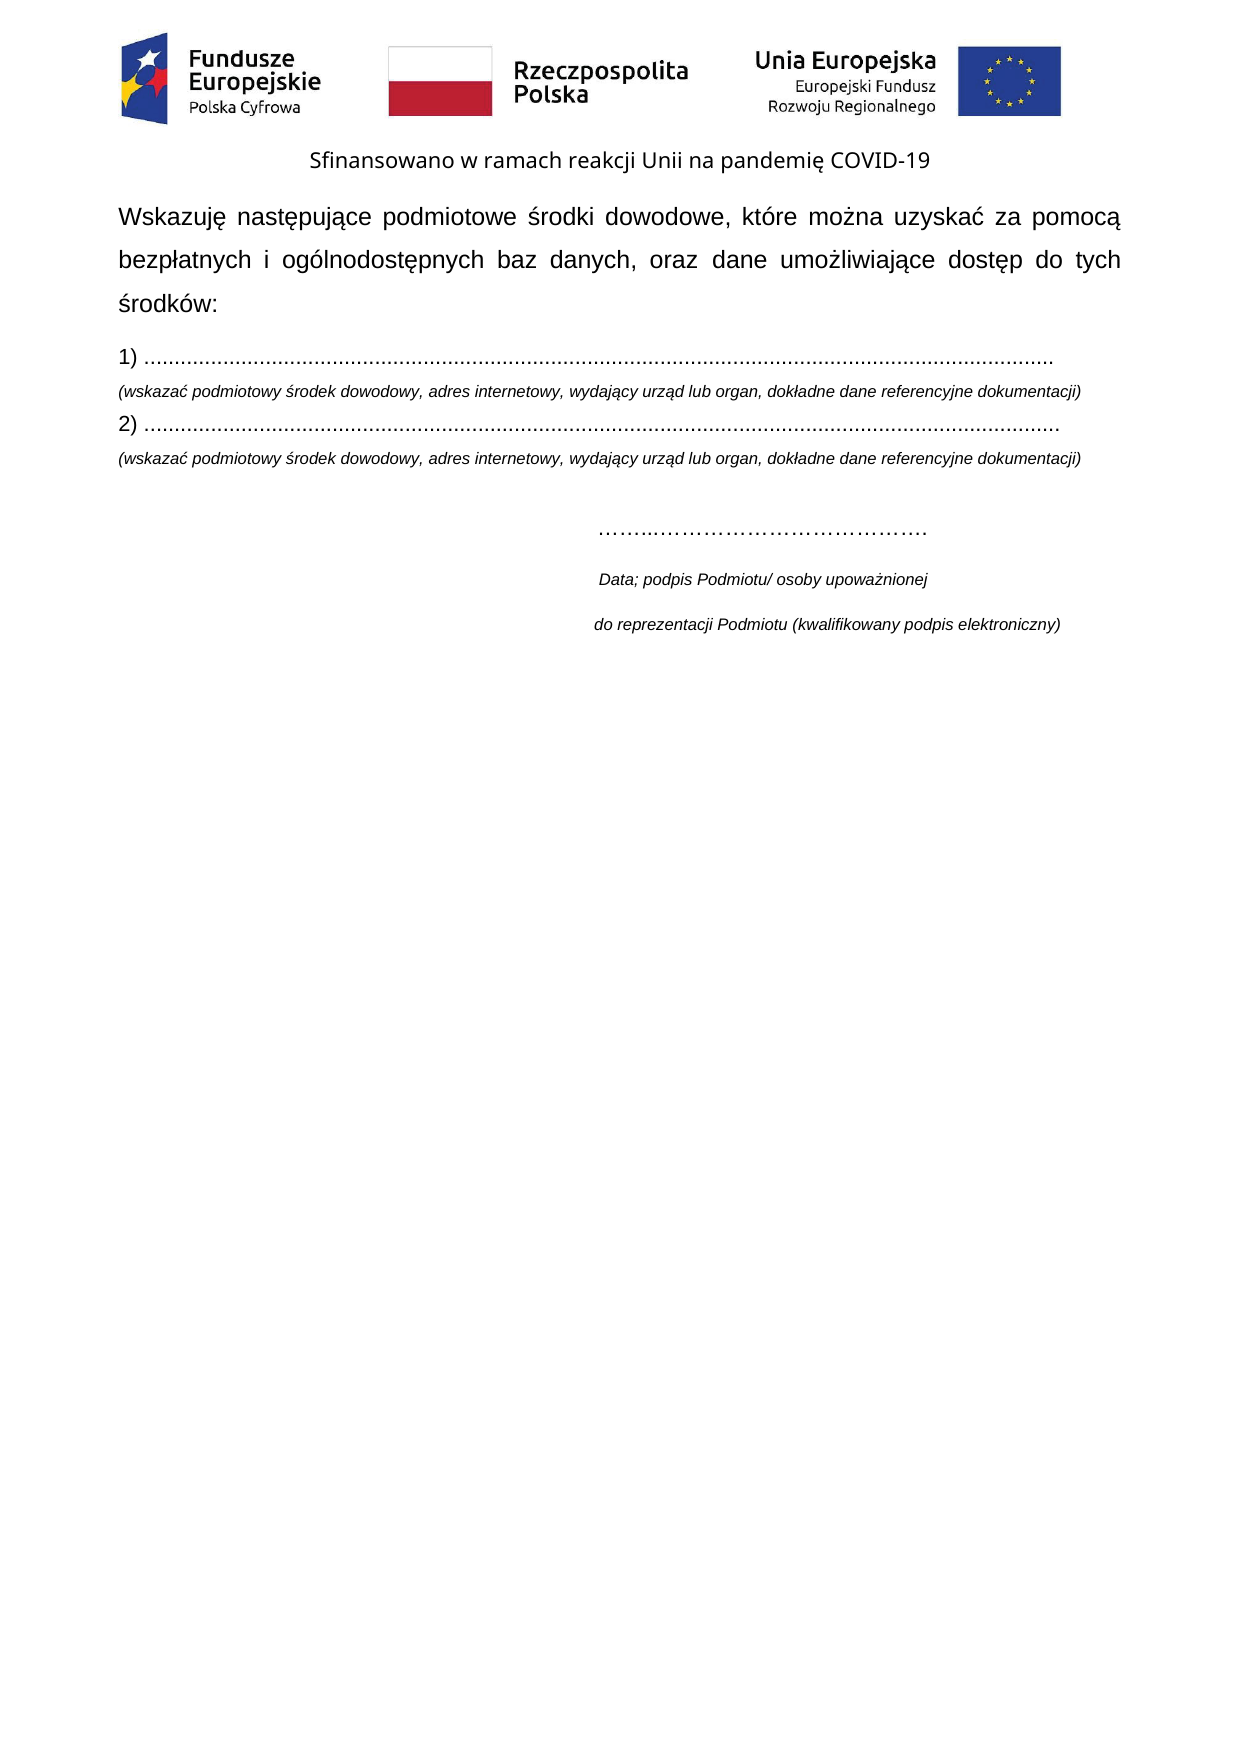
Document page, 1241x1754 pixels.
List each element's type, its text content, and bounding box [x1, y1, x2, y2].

text do reprezentacji Podmiotu (kwalifikowany podpis elektroniczny) [118, 615, 1122, 634]
text 2) ....................................................................................................................................................... [118, 411, 1122, 436]
text ……...………………………………. [118, 515, 1122, 540]
text (wskazać podmiotowy środek dowodowy, adres internetowy, wydający urząd lub organ, dokładne dane referencyjne dokumentacji) [118, 448, 1122, 468]
text Data; podpis Podmiotu/ osoby upoważnionej [118, 569, 1122, 589]
text (wskazać podmiotowy środek dowodowy, adres internetowy, wydający urząd lub organ, dokładne dane referencyjne dokumentacji) [118, 382, 1122, 401]
text Wskazuję następujące podmiotowe środki dowodowe, które można uzyskać za pomocą bezpłatnych i ogólnodostępnych baz danych, oraz dane umożliwiające dostęp do tych środków: [118, 202, 1122, 317]
text 1) ...................................................................................................................................................... [118, 344, 1122, 369]
